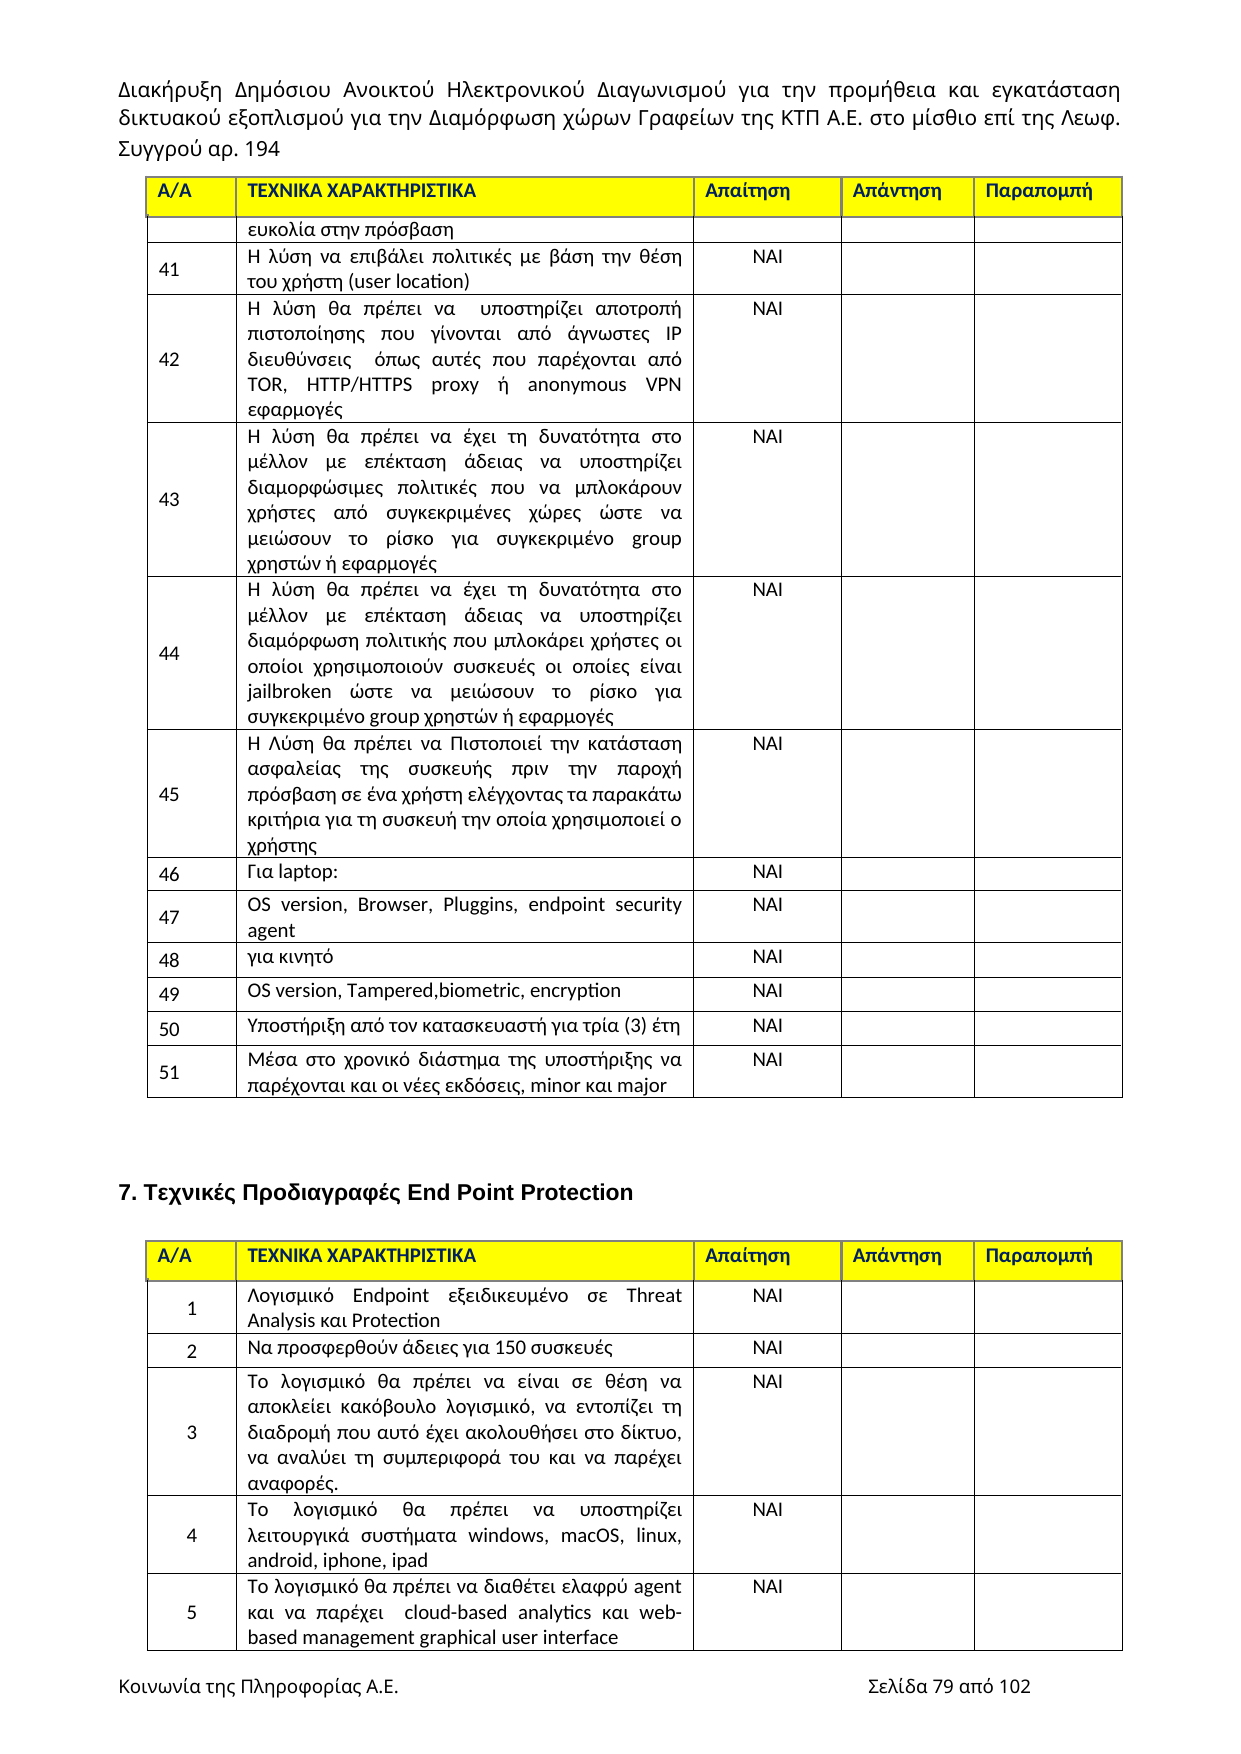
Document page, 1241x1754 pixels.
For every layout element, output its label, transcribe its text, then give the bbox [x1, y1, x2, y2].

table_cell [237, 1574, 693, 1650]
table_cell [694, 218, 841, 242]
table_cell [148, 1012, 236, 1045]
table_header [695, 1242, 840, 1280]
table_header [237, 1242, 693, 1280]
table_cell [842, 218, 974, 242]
subtitle 7. Τεχνικές Προδιαγραφές End Point Protection [118, 1179, 1122, 1206]
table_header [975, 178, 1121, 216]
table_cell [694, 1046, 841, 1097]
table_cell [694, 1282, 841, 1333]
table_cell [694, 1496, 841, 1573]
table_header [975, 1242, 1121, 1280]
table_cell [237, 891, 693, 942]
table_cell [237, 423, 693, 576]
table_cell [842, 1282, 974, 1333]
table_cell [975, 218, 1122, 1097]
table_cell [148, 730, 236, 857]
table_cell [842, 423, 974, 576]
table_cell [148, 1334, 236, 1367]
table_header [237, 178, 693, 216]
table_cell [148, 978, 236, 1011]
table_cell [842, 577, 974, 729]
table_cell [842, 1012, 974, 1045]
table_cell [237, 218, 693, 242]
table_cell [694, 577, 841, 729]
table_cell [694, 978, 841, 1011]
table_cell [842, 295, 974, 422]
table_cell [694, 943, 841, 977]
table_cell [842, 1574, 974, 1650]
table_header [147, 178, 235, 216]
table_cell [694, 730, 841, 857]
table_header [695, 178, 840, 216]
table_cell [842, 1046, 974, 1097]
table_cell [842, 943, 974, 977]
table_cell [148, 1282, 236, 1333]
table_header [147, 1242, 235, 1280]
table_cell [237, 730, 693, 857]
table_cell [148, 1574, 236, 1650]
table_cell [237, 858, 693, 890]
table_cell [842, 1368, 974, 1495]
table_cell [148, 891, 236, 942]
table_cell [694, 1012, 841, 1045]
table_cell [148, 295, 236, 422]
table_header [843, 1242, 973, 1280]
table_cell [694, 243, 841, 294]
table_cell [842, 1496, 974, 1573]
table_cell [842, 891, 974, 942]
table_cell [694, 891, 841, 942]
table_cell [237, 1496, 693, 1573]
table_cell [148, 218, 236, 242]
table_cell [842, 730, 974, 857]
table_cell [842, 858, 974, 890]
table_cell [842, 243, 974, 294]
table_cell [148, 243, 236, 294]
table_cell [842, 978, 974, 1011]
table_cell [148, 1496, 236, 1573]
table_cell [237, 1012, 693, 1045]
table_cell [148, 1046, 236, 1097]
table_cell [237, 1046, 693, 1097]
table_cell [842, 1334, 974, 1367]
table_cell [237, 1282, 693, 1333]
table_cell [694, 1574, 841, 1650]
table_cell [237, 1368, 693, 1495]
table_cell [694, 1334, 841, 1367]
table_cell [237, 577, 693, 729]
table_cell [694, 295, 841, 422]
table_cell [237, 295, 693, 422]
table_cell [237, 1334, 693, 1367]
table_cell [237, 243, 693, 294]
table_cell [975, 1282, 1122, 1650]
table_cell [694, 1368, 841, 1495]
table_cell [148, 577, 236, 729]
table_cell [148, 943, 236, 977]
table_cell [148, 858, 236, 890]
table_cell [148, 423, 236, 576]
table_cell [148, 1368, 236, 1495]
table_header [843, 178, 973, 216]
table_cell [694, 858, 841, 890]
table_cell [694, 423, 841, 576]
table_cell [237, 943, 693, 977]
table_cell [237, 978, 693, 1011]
